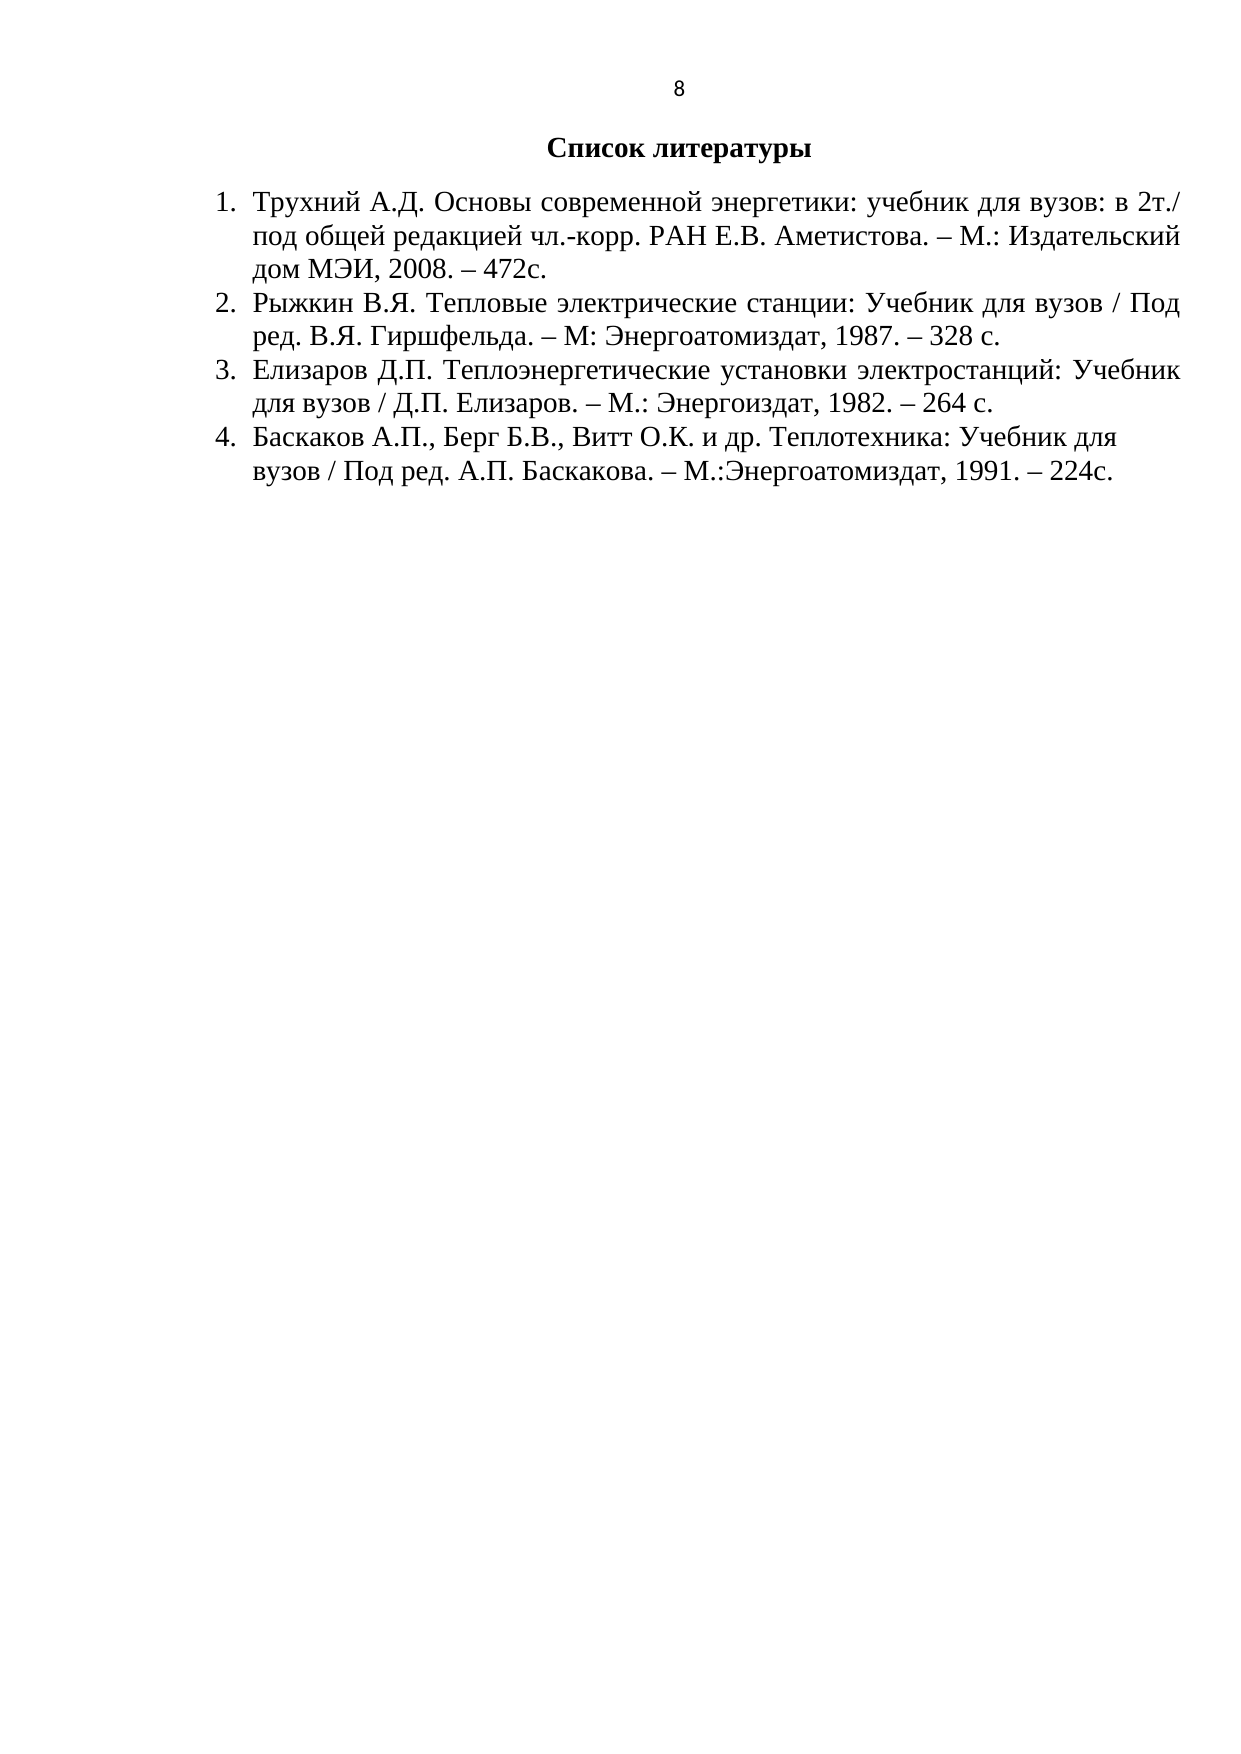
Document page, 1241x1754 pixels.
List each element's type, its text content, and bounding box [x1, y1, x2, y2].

list Баскаков А.П., Берг Б.В., Витт О.К. и др. Теплотехника: Учебник для вузов / Под ред. А.П. Баскакова. – М.:Энергоатомиздат, 1991. – 224с. [215, 419, 1181, 486]
list Трухний А.Д. Основы современной энергетики: учебник для вузов: в 2т./ под общей редакцией чл.-корр. РАН Е.В. Аметистова. – М.: Издательский дом МЭИ, 2008. – 472с. [215, 184, 1181, 285]
list Елизаров Д.П. Теплоэнергетические установки электростанций: Учебник для вузов / Д.П. Елизаров. – М.: Энергоиздат, 1982. – 264 с. [215, 352, 1181, 419]
text Список литературы [177, 130, 1181, 163]
list Рыжкин В.Я. Тепловые электрические станции: Учебник для вузов / Под ред. В.Я. Гиршфельда. – М: Энергоатомиздат, 1987. – 328 с. [215, 285, 1181, 352]
